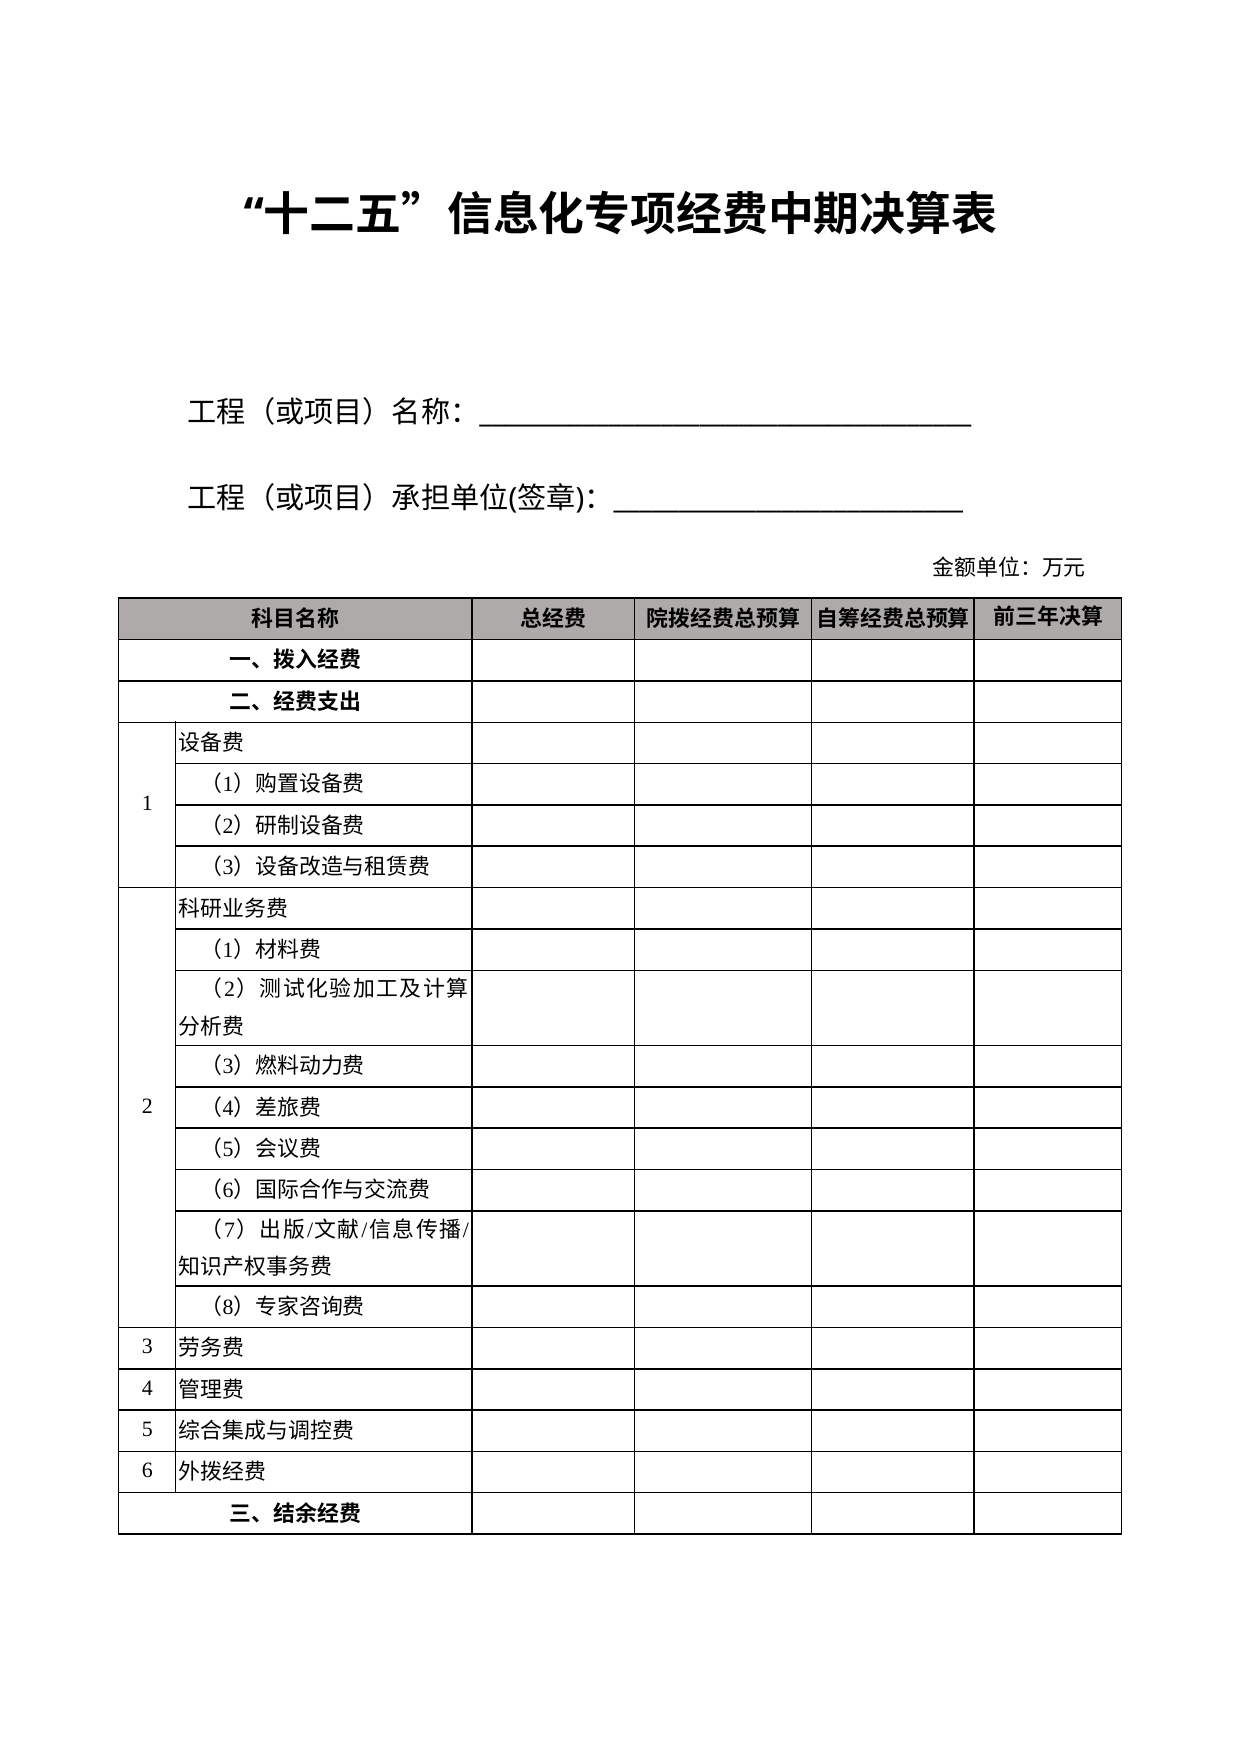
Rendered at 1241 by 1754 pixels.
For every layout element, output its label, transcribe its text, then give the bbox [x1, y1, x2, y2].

table_cell [812, 1170, 973, 1210]
table_cell [635, 847, 811, 887]
table_cell [975, 682, 1121, 721]
table_cell [975, 1411, 1121, 1451]
table_cell [473, 1411, 634, 1451]
table_cell 设备费 [176, 723, 471, 763]
table_cell [473, 1452, 634, 1492]
table_cell 科研业务费 [176, 888, 471, 928]
table_cell [635, 1370, 811, 1409]
table_cell [812, 1046, 973, 1086]
table_cell [812, 723, 973, 763]
table_cell [635, 764, 811, 804]
table_cell [473, 1046, 634, 1086]
table_cell [812, 764, 973, 804]
table_cell [473, 1170, 634, 1210]
table_cell （6）国际合作与交流费 [176, 1170, 471, 1210]
table_cell [812, 682, 973, 721]
table_cell [473, 1328, 634, 1368]
table_cell 1 [119, 723, 175, 887]
table_header 总经费 [473, 599, 634, 639]
table_cell [812, 1493, 973, 1533]
table_cell [473, 888, 634, 928]
table_header 自筹经费总预算 [812, 599, 973, 639]
table_cell [975, 806, 1121, 845]
table_cell [975, 888, 1121, 928]
table_cell [635, 1088, 811, 1127]
table_cell [812, 1328, 973, 1368]
table_cell [975, 1328, 1121, 1368]
table_cell （2）研制设备费 [176, 806, 471, 845]
table_cell [812, 1411, 973, 1451]
table_cell [975, 1129, 1121, 1169]
table_cell 5 [119, 1411, 175, 1451]
table_cell [975, 1046, 1121, 1086]
table_cell [473, 1370, 634, 1409]
table_cell 2 [119, 888, 175, 1326]
table_cell [473, 1287, 634, 1326]
table_cell [473, 1212, 634, 1285]
table_cell 4 [119, 1370, 175, 1409]
table_cell [975, 1493, 1121, 1533]
table_cell （1）购置设备费 [176, 764, 471, 804]
table_cell [975, 764, 1121, 804]
text 工程（或项目）承担单位(签章)：___________________________ [187, 464, 1053, 529]
table_cell [635, 971, 811, 1044]
table_cell [473, 723, 634, 763]
table_cell [473, 1088, 634, 1127]
table_cell [635, 1493, 811, 1533]
text 金额单位：万元 [188, 550, 1086, 581]
table_cell [812, 1088, 973, 1127]
table_cell [473, 764, 634, 804]
table_cell [635, 930, 811, 969]
text 工程（或项目）名称：______________________________________ [187, 377, 1053, 442]
table_cell [812, 640, 973, 680]
table_cell [812, 1129, 973, 1169]
table_cell （5）会议费 [176, 1129, 471, 1169]
table_cell [473, 806, 634, 845]
table_cell 外拨经费 [176, 1452, 471, 1492]
table_cell 6 [119, 1452, 175, 1492]
table_cell [975, 723, 1121, 763]
table_cell [812, 930, 973, 969]
table_cell [635, 806, 811, 845]
table_cell [812, 847, 973, 887]
table_cell （4）差旅费 [176, 1088, 471, 1127]
text “十二五”信息化专项经费中期决算表 [187, 162, 1053, 259]
table_cell 三、结余经费 [119, 1493, 471, 1533]
table_cell [812, 971, 973, 1044]
table_cell （3）燃料动力费 [176, 1046, 471, 1086]
table_cell [473, 847, 634, 887]
table_cell [975, 1088, 1121, 1127]
table_cell 3 [119, 1328, 175, 1368]
table_cell （1）材料费 [176, 930, 471, 969]
table_cell [975, 1452, 1121, 1492]
table_cell [812, 806, 973, 845]
table_cell [473, 1493, 634, 1533]
table_cell [635, 682, 811, 721]
table_cell [975, 1370, 1121, 1409]
table_cell [812, 1212, 973, 1285]
table_cell 劳务费 [176, 1328, 471, 1368]
table_cell [473, 682, 634, 721]
table_cell [635, 1212, 811, 1285]
table_cell [635, 640, 811, 680]
table_cell [473, 971, 634, 1044]
table_cell （3）设备改造与租赁费 [176, 847, 471, 887]
table_cell （8）专家咨询费 [176, 1287, 471, 1326]
table_cell [635, 1287, 811, 1326]
table_header 科目名称 [119, 599, 471, 639]
table_cell [635, 1411, 811, 1451]
table_cell [812, 1370, 973, 1409]
table_cell [473, 640, 634, 680]
table_cell [975, 640, 1121, 680]
table_cell 一、拨入经费 [119, 640, 471, 680]
table_cell [635, 1170, 811, 1210]
table_header 院拨经费总预算 [635, 599, 811, 639]
table_cell [473, 930, 634, 969]
table_cell [812, 888, 973, 928]
table_cell [473, 1129, 634, 1169]
table_cell [975, 1170, 1121, 1210]
table_cell [975, 930, 1121, 969]
table_cell （7）出版/文献/信息传播/知识产权事务费 [176, 1212, 471, 1285]
table_cell （2）测试化验加工及计算分析费 [176, 971, 471, 1044]
table_cell 管理费 [176, 1370, 471, 1409]
table_cell [635, 1328, 811, 1368]
table_cell [635, 888, 811, 928]
table_cell [812, 1452, 973, 1492]
table_cell [975, 971, 1121, 1044]
table_cell 二、经费支出 [119, 682, 471, 721]
table_cell 综合集成与调控费 [176, 1411, 471, 1451]
table_cell [975, 847, 1121, 887]
table_cell [975, 1287, 1121, 1326]
table_cell [975, 1212, 1121, 1285]
table_cell [635, 1046, 811, 1086]
table_cell [812, 1287, 973, 1326]
table_header 前三年决算 [975, 599, 1121, 639]
table_cell [635, 1129, 811, 1169]
table_cell [635, 723, 811, 763]
table_cell [635, 1452, 811, 1492]
